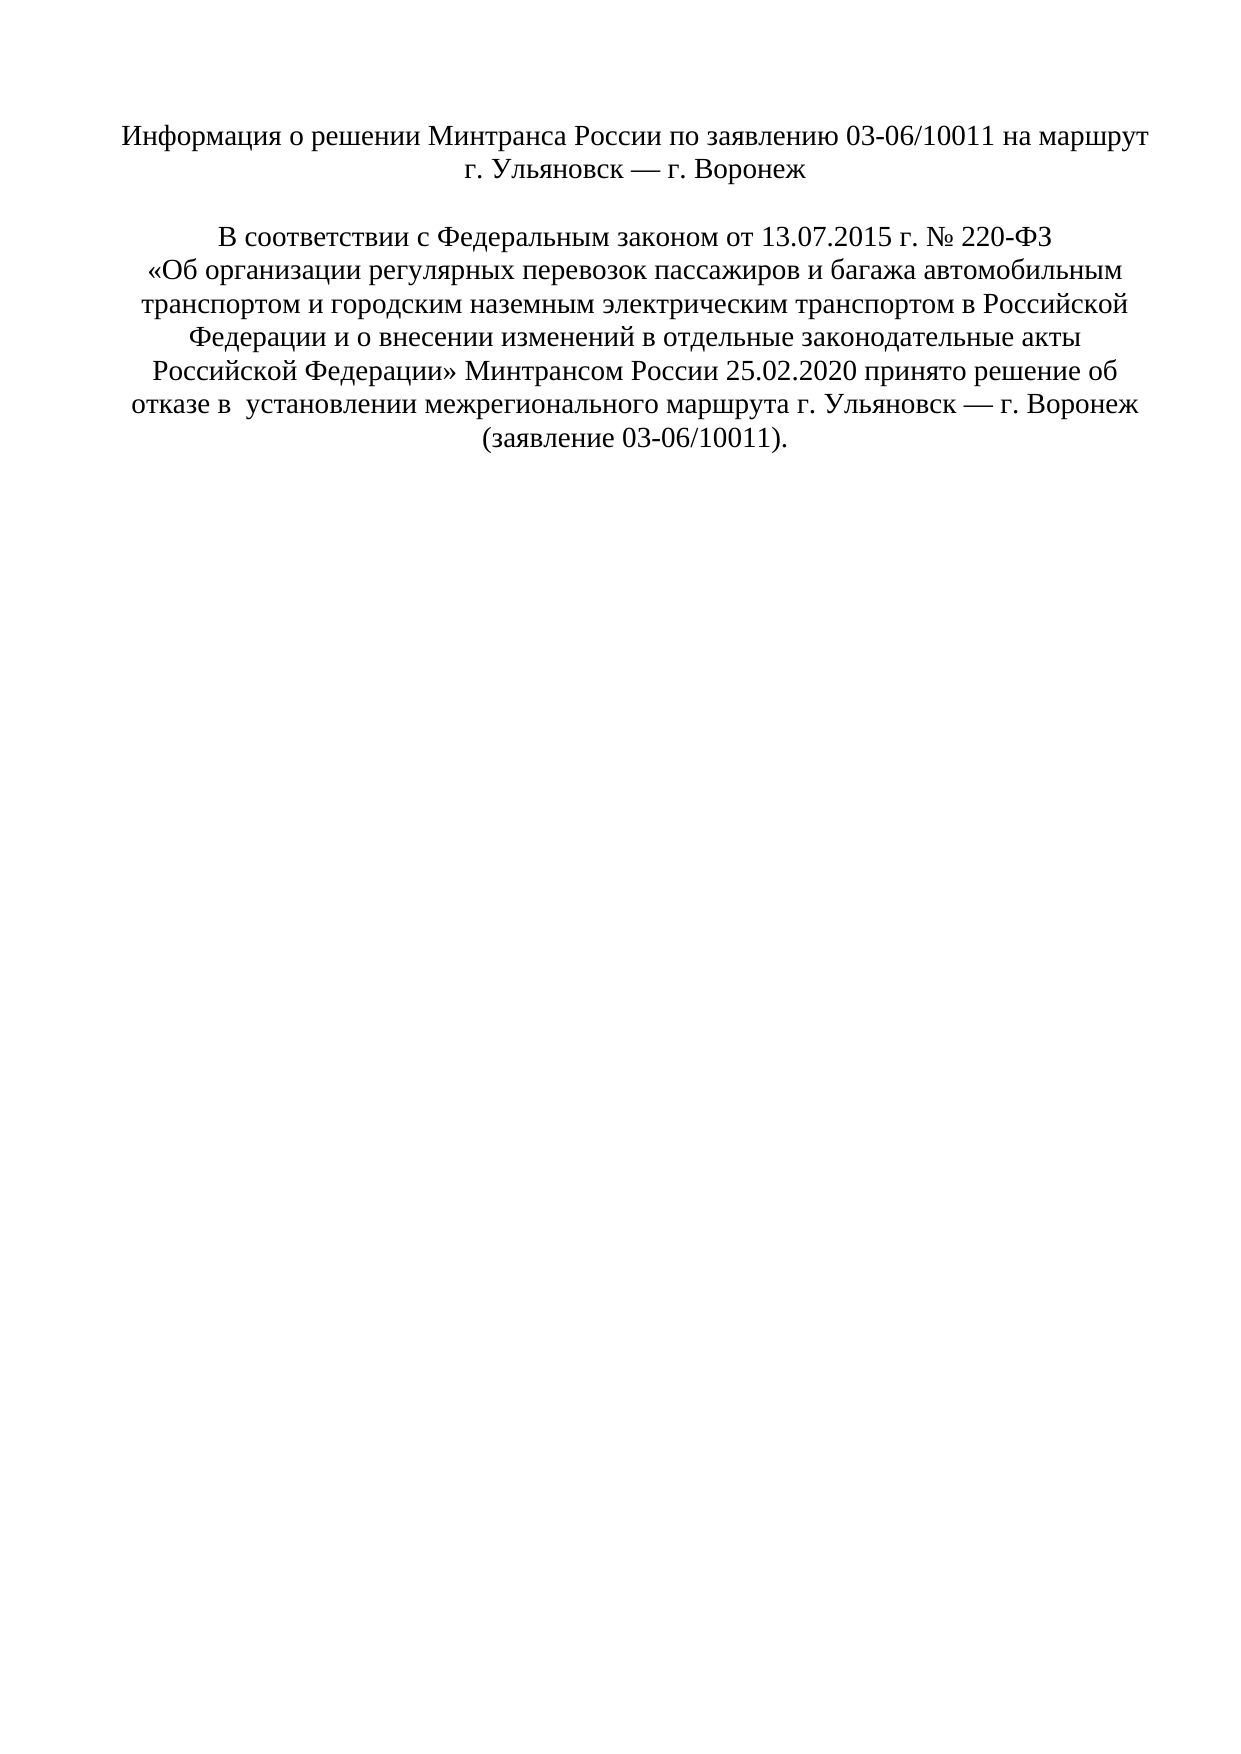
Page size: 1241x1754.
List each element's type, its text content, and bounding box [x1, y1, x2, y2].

text В соответствии с Федеральным законом от 13.07.2015 г. № 220-ФЗ «Об организации регулярных перевозок пассажиров и багажа автомобильным транспортом и городским наземным электрическим транспортом в Российской Федерации и о внесении изменений в отдельные законодательные акты Российской Федерации» Минтрансом России 25.02.2020 принято решение об отказе в установлении межрегионального маршрута г. Ульяновск — г. Воронеж (заявление 03-06/10011). [118, 219, 1152, 453]
text Информация о решении Минтранса России по заявлению 03-06/10011 на маршрут г. Ульяновск — г. Воронеж [118, 118, 1152, 185]
